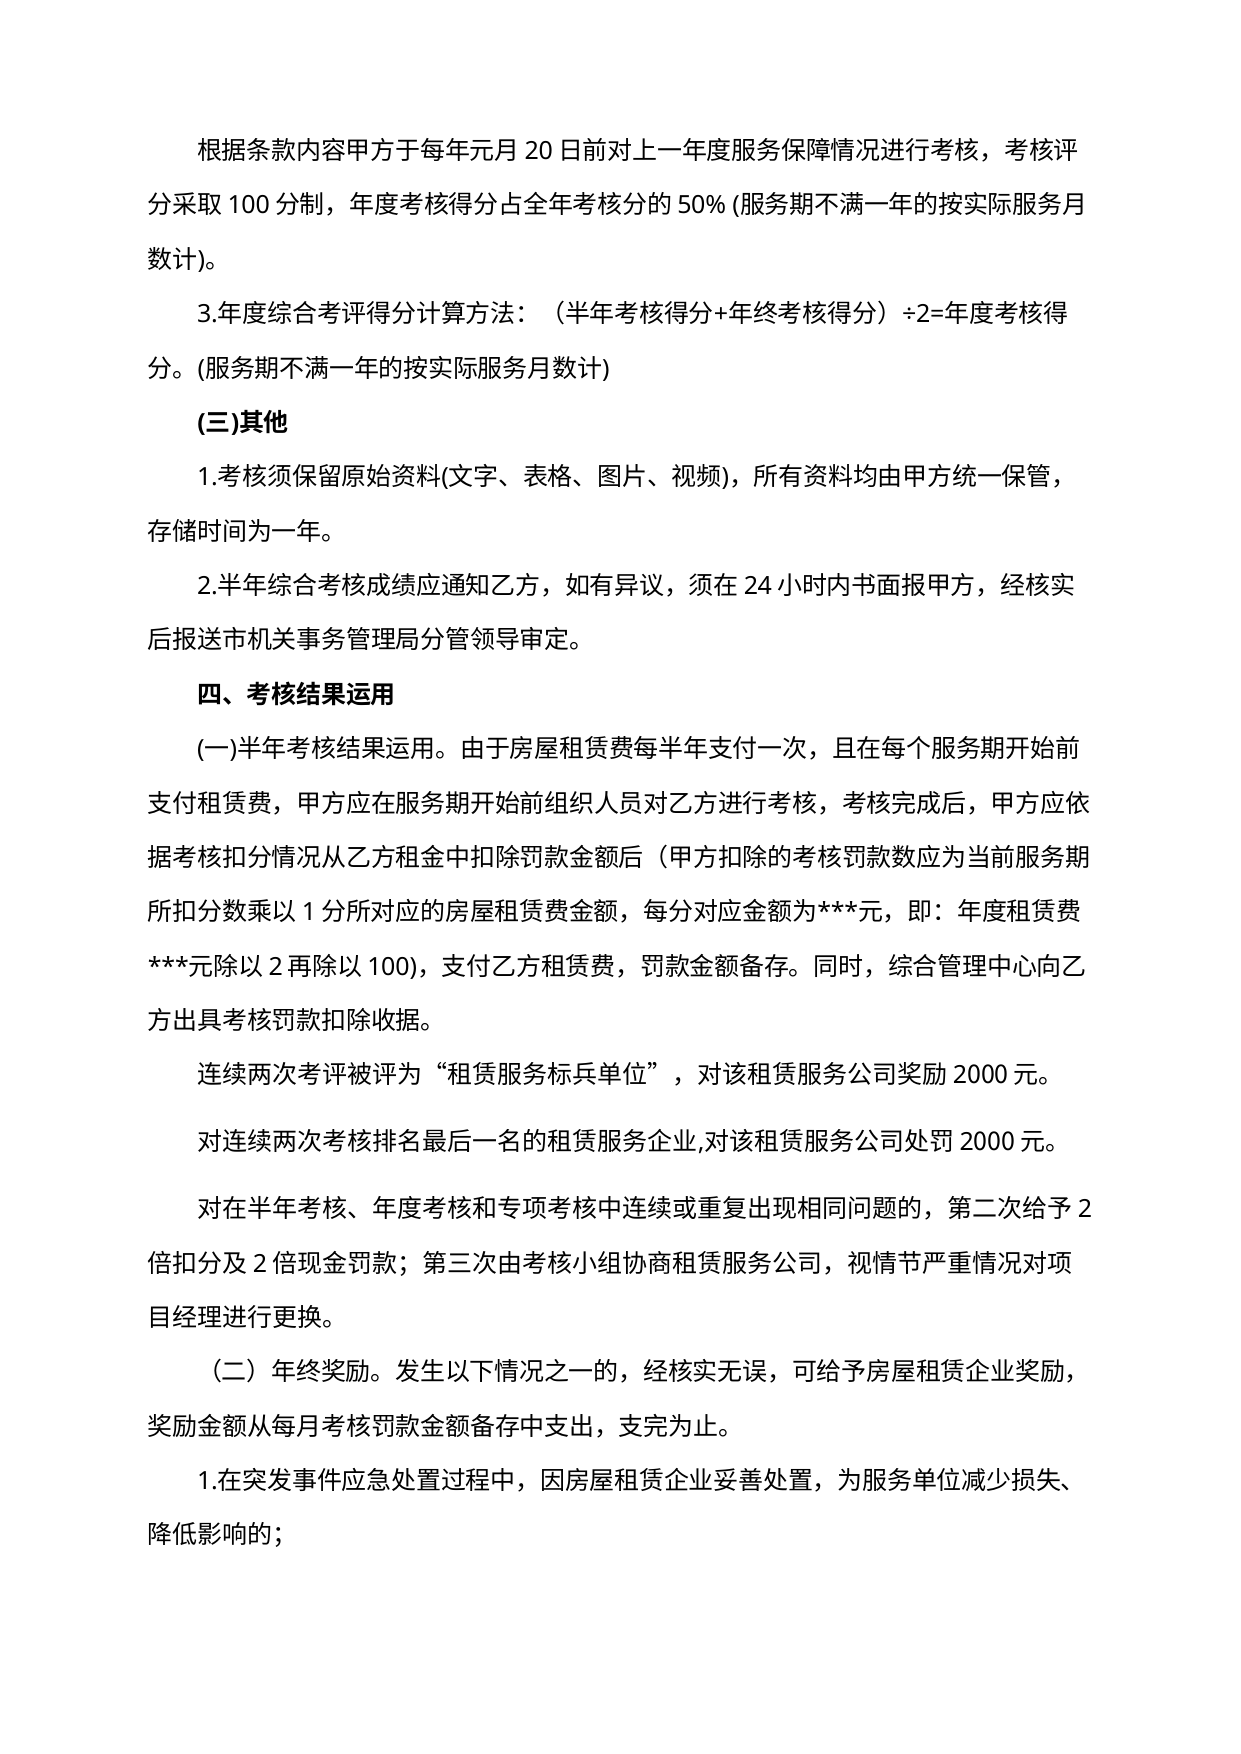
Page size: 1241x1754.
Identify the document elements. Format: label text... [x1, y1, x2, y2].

text 四、考核结果运用 [148, 674, 1094, 711]
text 1.在突发事件应急处置过程中，因房屋租赁企业妥善处置，为服务单位减少损失、降低影响的； [148, 1461, 1094, 1551]
text 对在半年考核、年度考核和专项考核中连续或重复出现相同问题的，第二次给予2倍扣分及2倍现金罚款；第三次由考核小组协商租赁服务公司，视情节严重情况对项目经理进行更换。 [148, 1189, 1094, 1334]
text 对连续两次考核排名最后一名的租赁服务企业,对该租赁服务公司处罚2000元。 [148, 1122, 1094, 1158]
text (三)其他 [148, 402, 1094, 439]
text 根据条款内容甲方于每年元月20日前对上一年度服务保障情况进行考核，考核评分采取100分制，年度考核得分占全年考核分的50% (服务期不满一年的按实际服务月数计)。 [148, 131, 1094, 276]
text (一)半年考核结果运用。由于房屋租赁费每半年支付一次，且在每个服务期开始前支付租赁费，甲方应在服务期开始前组织人员对乙方进行考核，考核完成后，甲方应依据考核扣分情况从乙方租金中扣除罚款金额后（甲方扣除的考核罚款数应为当前服务期所扣分数乘以1分所对应的房屋租赁费金额，每分对应金额为***元，即：年度租赁费***元除以2再除以100)，支付乙方租赁费，罚款金额备存。同时，综合管理中心向乙方出具考核罚款扣除收据。 [148, 729, 1094, 1037]
text 2.半年综合考核成绩应通知乙方，如有异议，须在24小时内书面报甲方，经核实后报送市机关事务管理局分管领导审定。 [148, 566, 1094, 656]
text （二）年终奖励。发生以下情况之一的，经核实无误，可给予房屋租赁企业奖励，奖励金额从每月考核罚款金额备存中支出，支完为止。 [148, 1352, 1094, 1442]
text 1.考核须保留原始资料(文字、表格、图片、视频)，所有资料均由甲方统一保管，存储时间为一年。 [148, 457, 1094, 547]
text 连续两次考评被评为“租赁服务标兵单位”，对该租赁服务公司奖励2000元。 [148, 1055, 1094, 1091]
text 3.年度综合考评得分计算方法：（半年考核得分+年终考核得分）÷2=年度考核得分。(服务期不满一年的按实际服务月数计) [148, 294, 1094, 384]
